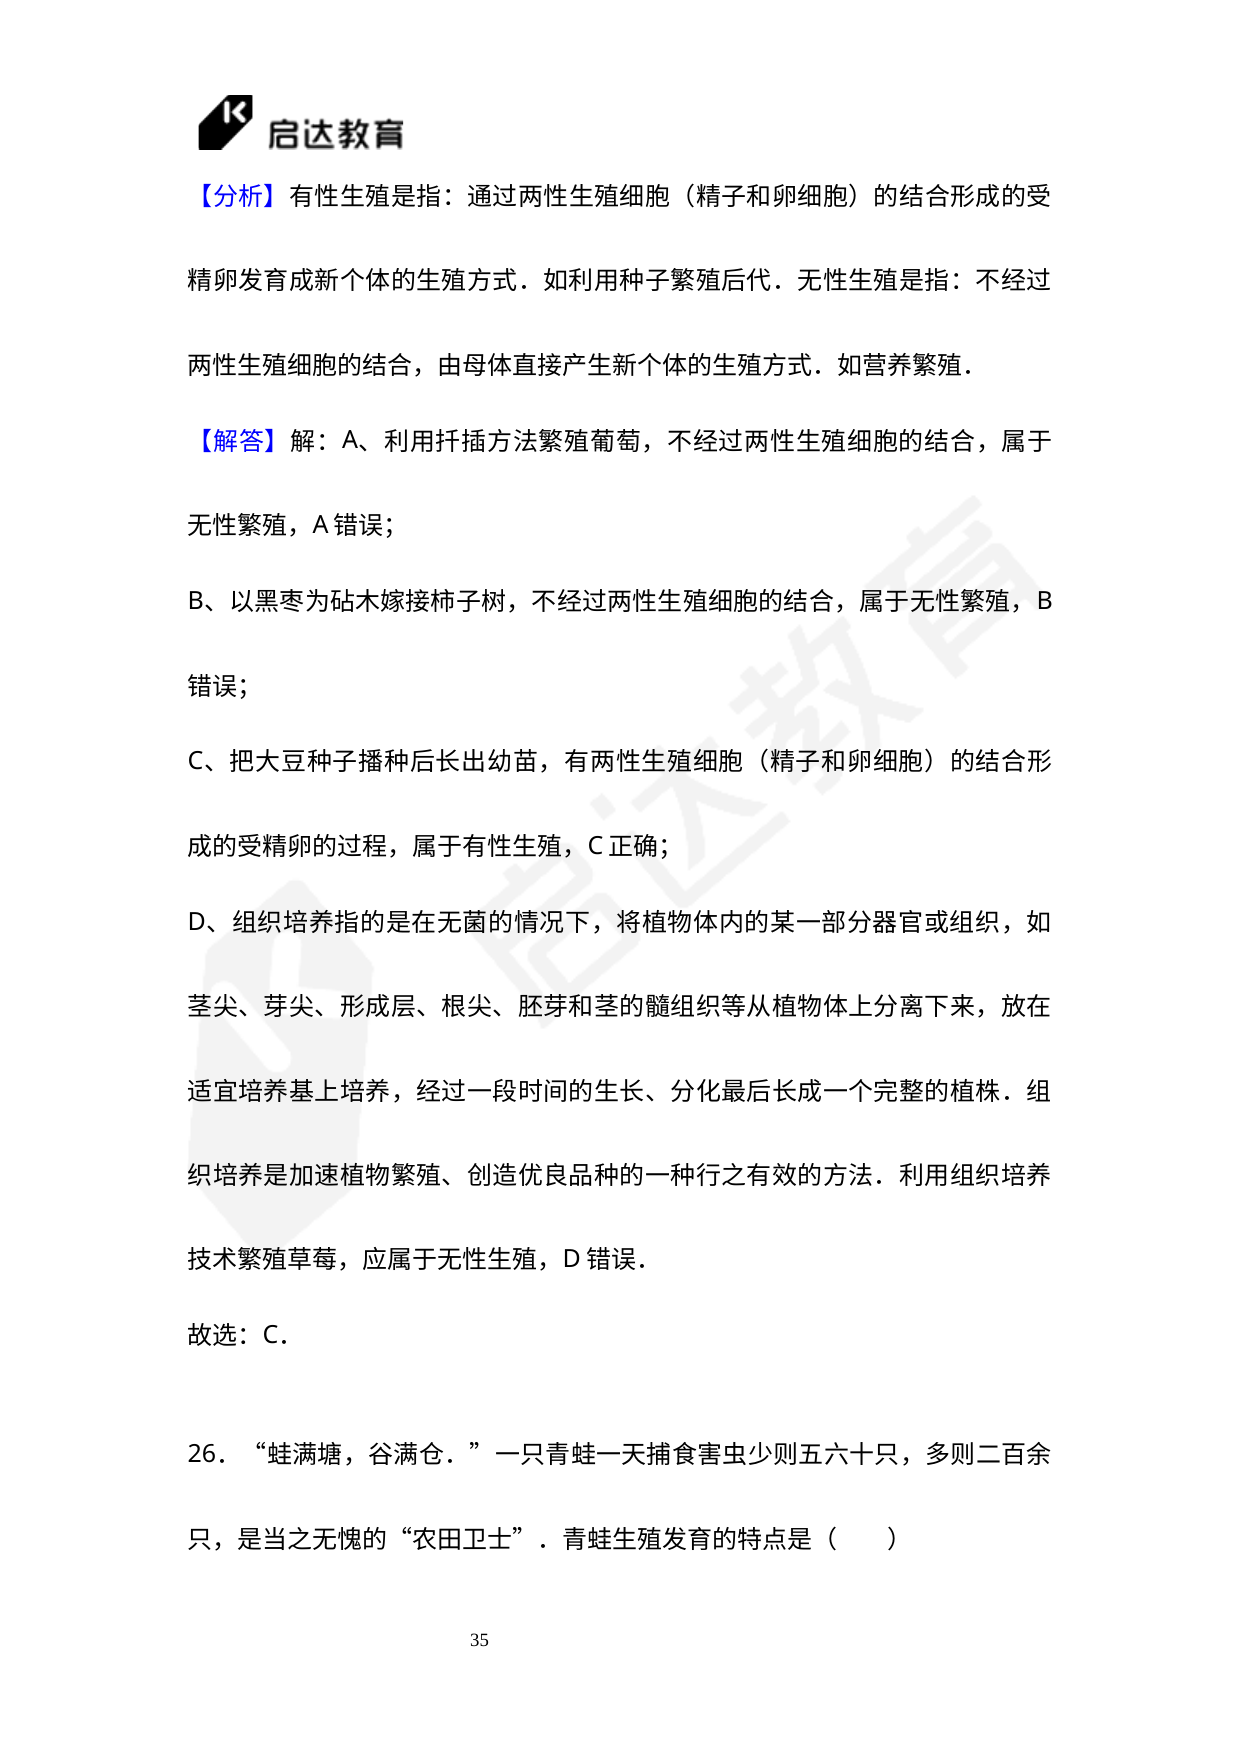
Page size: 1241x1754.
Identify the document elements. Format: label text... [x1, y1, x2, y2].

text D、组织培养指的是在无菌的情况下，将植物体内的某一部分器官或组织，如茎尖、芽尖、形成层、根尖、胚芽和茎的髓组织等从植物体上分离下来，放在适宜培养基上培养，经过一段时间的生长、分化最后长成一个完整的植株．组织培养是加速植物繁殖、创造优良品种的一种行之有效的方法．利用组织培养技术繁殖草莓，应属于无性生殖，D错误． [187, 888, 1053, 1291]
text C、把大豆种子播种后长出幼苗，有两性生殖细胞（精子和卵细胞）的结合形成的受精卵的过程，属于有性生殖，C正确； [187, 727, 1053, 877]
text 26．“蛙满塘，谷满仓．”一只青蛙一天捕食害虫少则五六十只，多则二百余只，是当之无愧的“农田卫士”．青蛙生殖发育的特点是（ ） [187, 1421, 1053, 1570]
text 【分析】有性生殖是指：通过两性生殖细胞（精子和卵细胞）的结合形成的受精卵发育成新个体的生殖方式．如利用种子繁殖后代．无性生殖是指：不经过两性生殖细胞的结合，由母体直接产生新个体的生殖方式．如营养繁殖． [187, 162, 1053, 396]
picture [198, 95, 404, 150]
text B、以黑枣为砧木嫁接柿子树，不经过两性生殖细胞的结合，属于无性繁殖，B错误； [187, 567, 1053, 717]
text 【解答】解：A、利用扦插方法繁殖葡萄，不经过两性生殖细胞的结合，属于无性繁殖，A错误； [187, 407, 1053, 556]
text 故选：C． [187, 1301, 1053, 1366]
